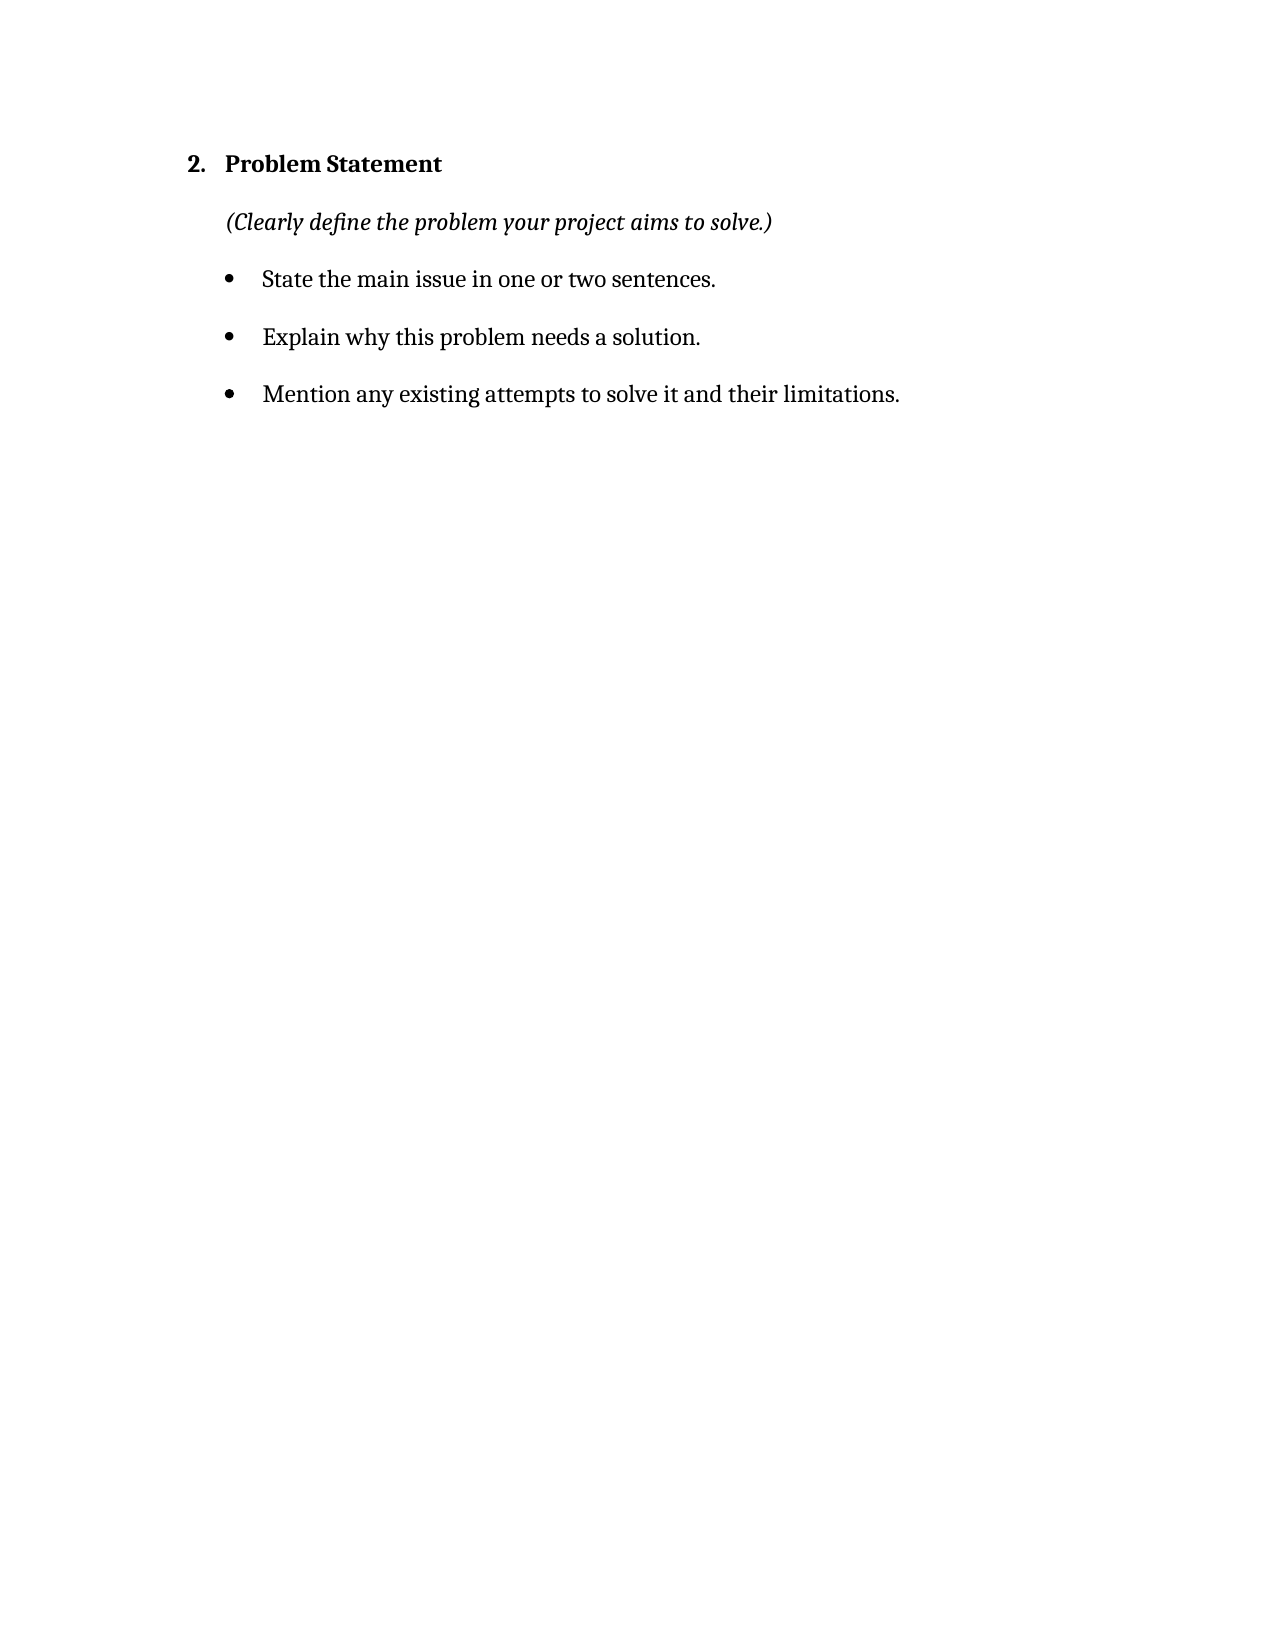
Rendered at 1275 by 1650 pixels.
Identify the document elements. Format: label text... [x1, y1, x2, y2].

list Problem Statement [187, 150, 1125, 179]
list State the main issue in one or two sentences. [225, 265, 1125, 294]
text (Clearly define the problem your project aims to solve.) [187, 207, 1125, 236]
list Explain why this problem needs a solution. [225, 322, 1125, 351]
list Mention any existing attempts to solve it and their limitations. [225, 380, 1125, 409]
